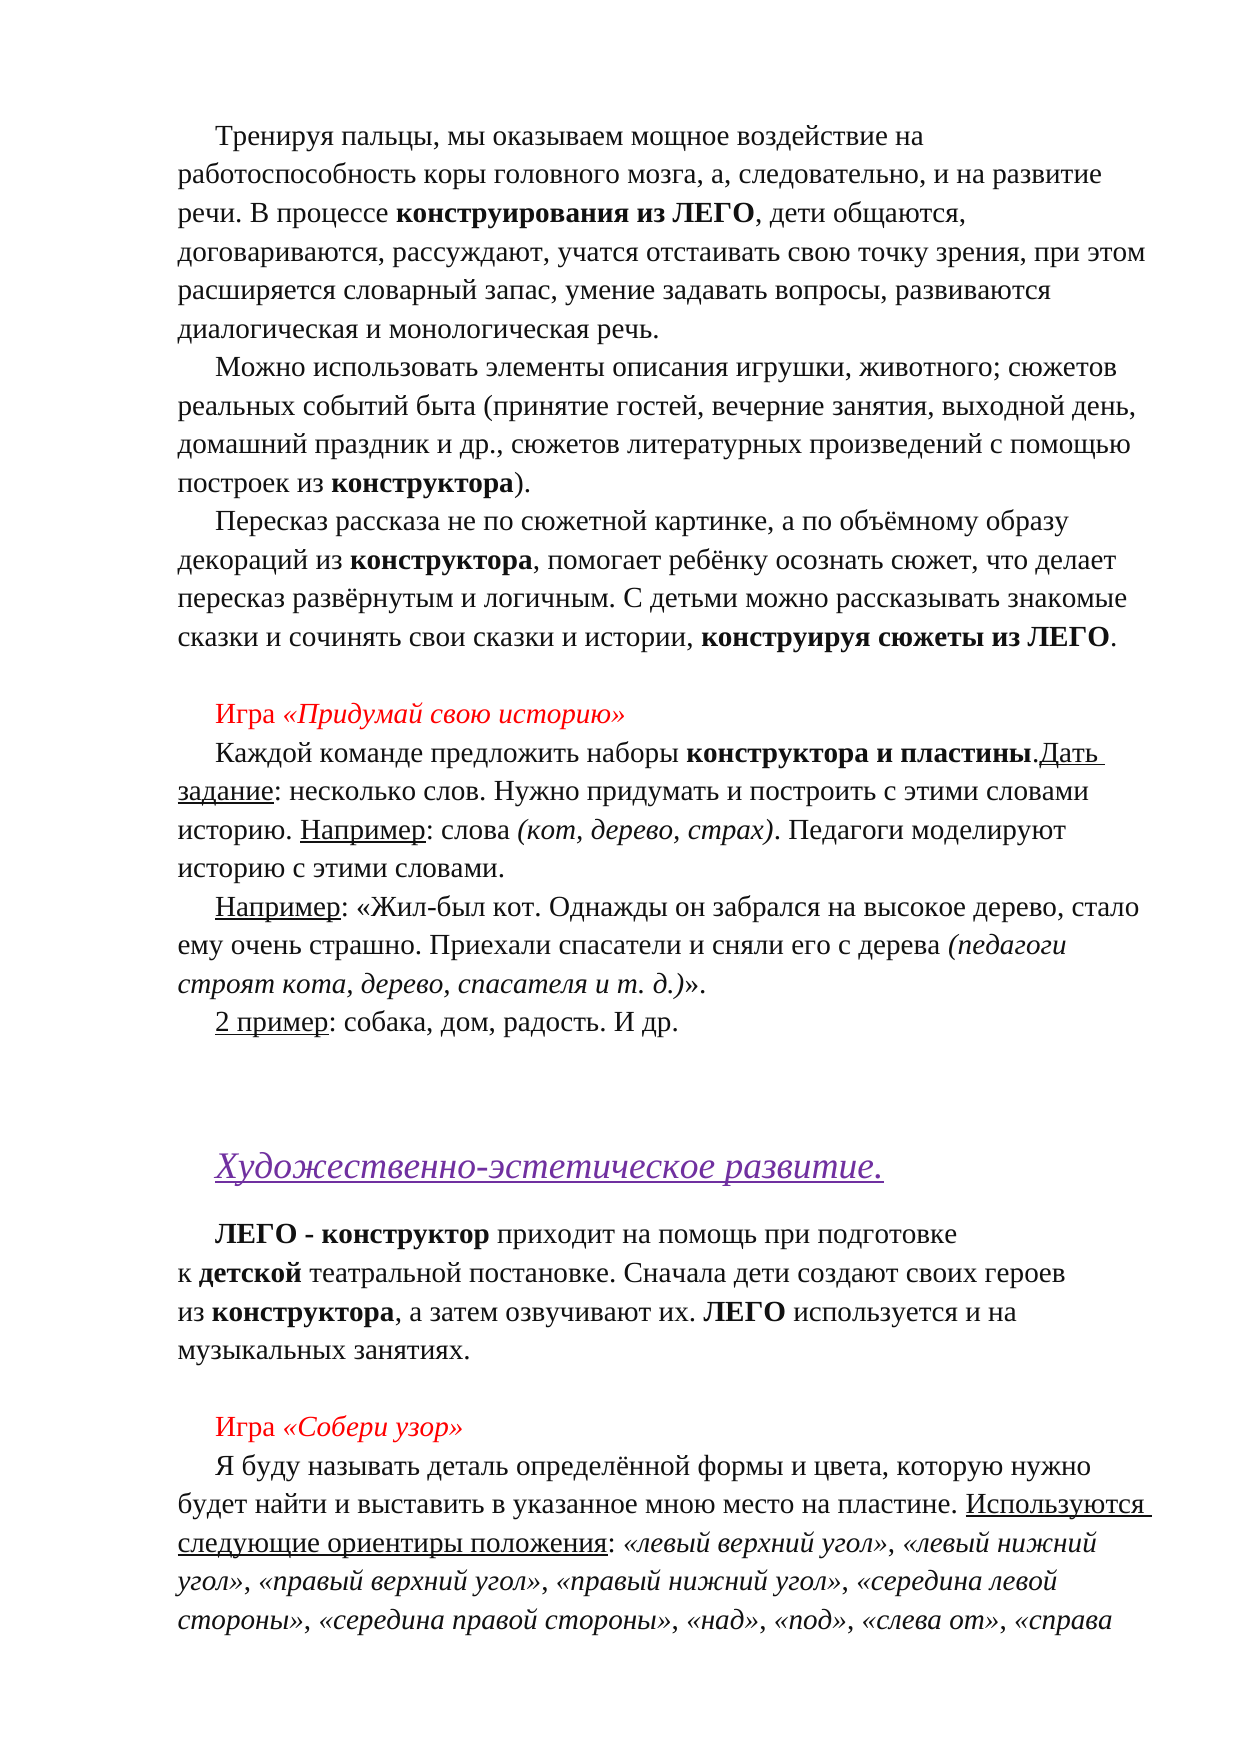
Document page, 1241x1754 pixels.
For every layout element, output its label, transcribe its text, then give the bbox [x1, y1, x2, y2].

text 2 пример: собака, дом, радость. И др. [177, 1004, 1152, 1038]
text Игра «Собери узор» [177, 1409, 1152, 1443]
text Пересказ рассказа не по сюжетной картинке, а по объёмному образу декораций из конструктора, помогает ребёнку осознать сюжет, что делает пересказ развёрнутым и логичным. С детьми можно рассказывать знакомые сказки и сочинять свои сказки и истории, конструируя сюжеты из ЛЕГО. [177, 503, 1152, 653]
text Можно использовать элементы описания игрушки, животного; сюжетов реальных событий быта (принятие гостей, вечерние занятия, выходной день, домашний праздник и др., сюжетов литературных произведений с помощью построек из конструктора). [177, 349, 1152, 498]
text Например: «Жил-был кот. Однажды он забрался на высокое дерево, стало ему очень страшно. Приехали спасатели и сняли его с дерева (педагоги строят кота, дерево, спасателя и т. д.)». [177, 889, 1152, 999]
text Игра «Придумай свою историю» [177, 696, 1152, 730]
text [177, 1448, 1152, 1636]
text Художественно-эстетическое развитие. [177, 1144, 1152, 1187]
text ЛЕГО - конструктор приходит на помощь при подготовке к детской театральной постановке. Сначала дети создают своих героев из конструктора, а затем озвучивают их. ЛЕГО используется и на музыкальных занятиях. [177, 1217, 1152, 1366]
text Каждой команде предложить наборы конструктора и пластины.Дать задание: несколько слов. Нужно придумать и построить с этими словами историю. Например: слова (кот, дерево, страх). Педагоги моделируют историю с этими словами. [177, 735, 1152, 884]
text Тренируя пальцы, мы оказываем мощное воздействие на работоспособность коры головного мозга, а, следовательно, и на развитие речи. В процессе конструирования из ЛЕГО, дети общаются, договариваются, рассуждают, учатся отстаивать свою точку зрения, при этом расширяется словарный запас, умение задавать вопросы, развиваются диалогическая и монологическая речь. [177, 118, 1152, 344]
